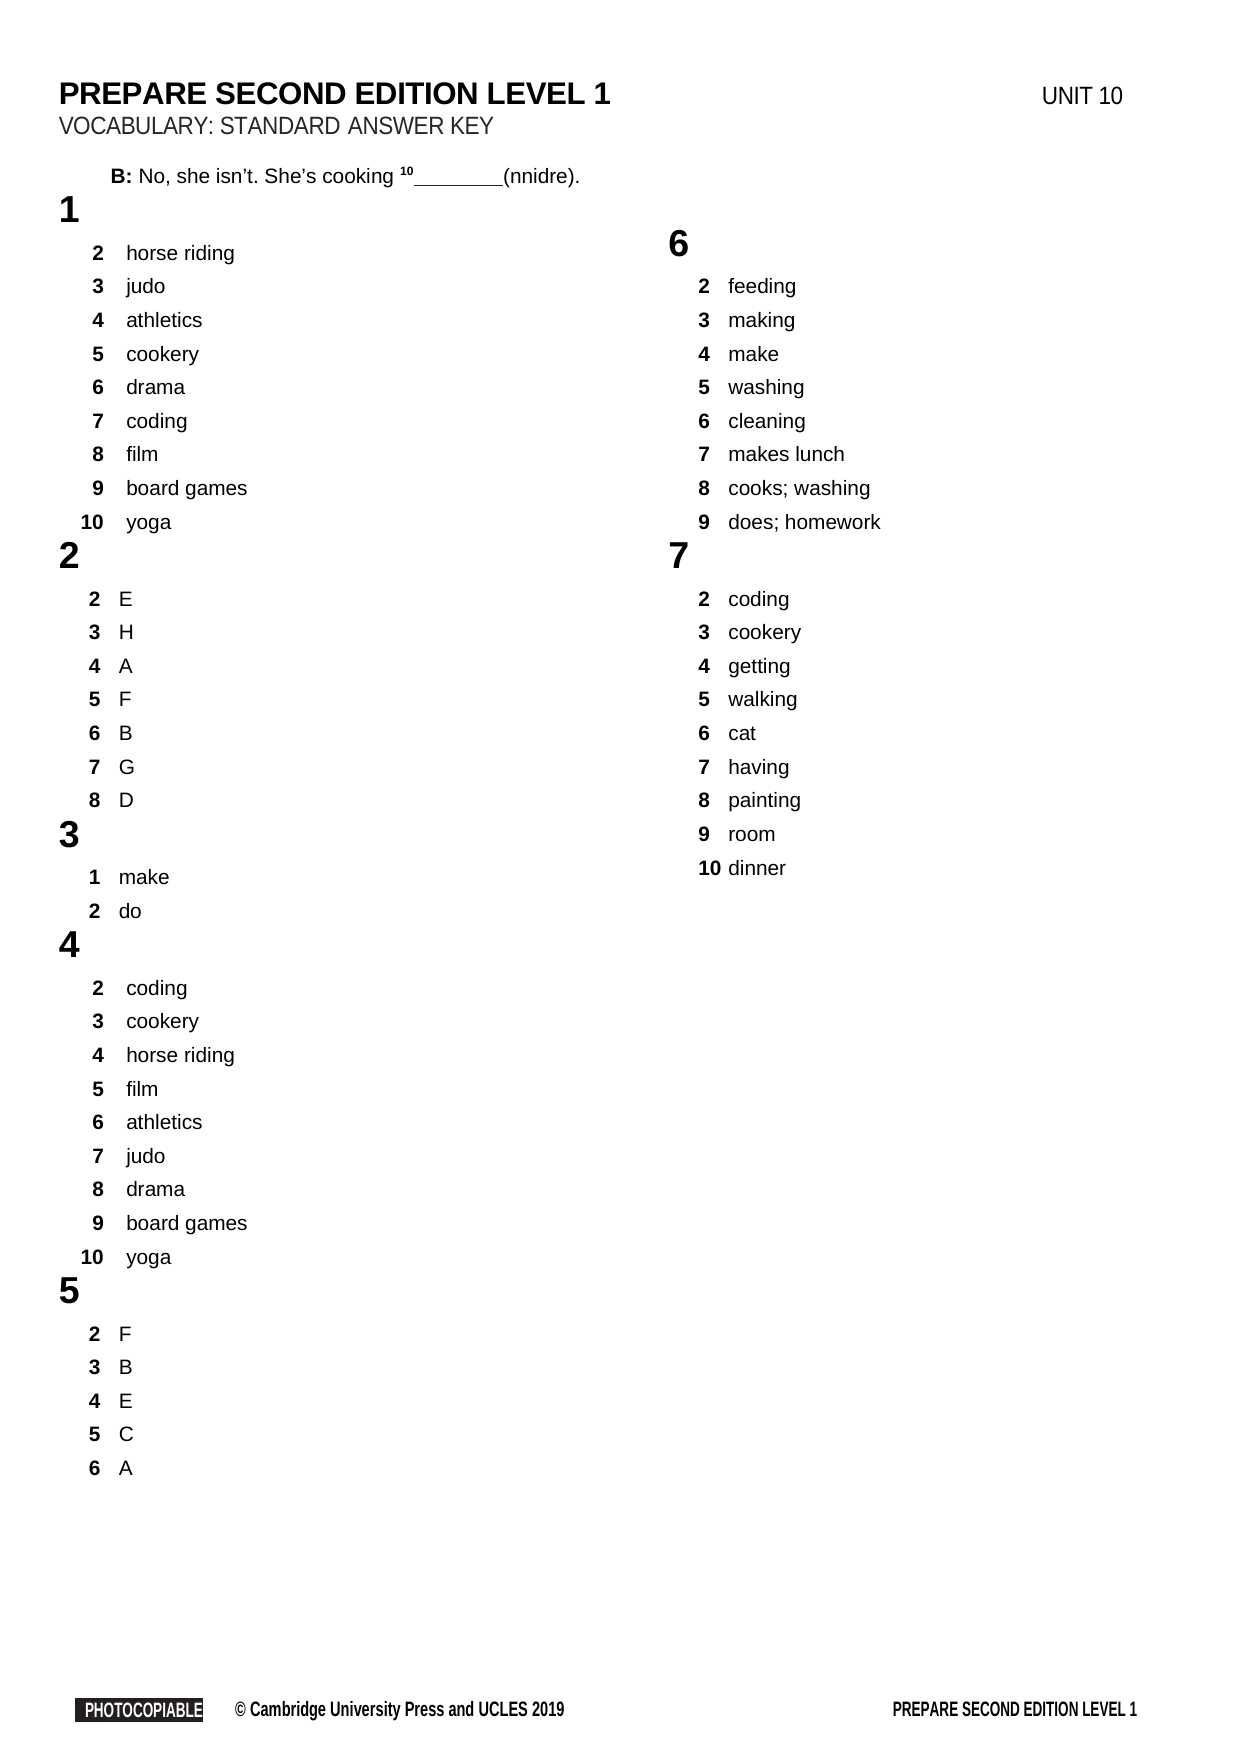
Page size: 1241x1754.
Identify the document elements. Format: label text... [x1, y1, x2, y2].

list painting [698, 788, 1203, 812]
text 7 [668, 533, 1203, 577]
list A [88, 654, 593, 678]
list yoga [103, 1244, 593, 1268]
list film [103, 442, 593, 466]
text 4 [58, 923, 593, 966]
list judo [103, 1144, 593, 1168]
list F [88, 1321, 593, 1345]
list C [88, 1422, 593, 1446]
list B [88, 1355, 593, 1379]
list cookery [103, 341, 593, 365]
text 2 [58, 533, 593, 577]
list makes lunch [698, 442, 1203, 466]
list cleaning [698, 409, 1203, 433]
list cookery [698, 620, 1203, 644]
list drama [103, 1177, 593, 1201]
list yoga [103, 509, 593, 533]
list horse riding [103, 240, 593, 264]
list do [88, 899, 593, 923]
list horse riding [103, 1043, 593, 1067]
list feeding [698, 274, 1203, 298]
list washing [698, 375, 1203, 399]
list dinner [698, 856, 1203, 879]
text 3 [58, 812, 593, 855]
list cat [698, 721, 1203, 745]
list athletics [103, 1110, 593, 1134]
list A [88, 1456, 593, 1480]
list drama [103, 375, 593, 399]
list make [88, 865, 593, 889]
list does; homework [698, 509, 1203, 533]
list board games [103, 476, 593, 500]
list walking [698, 687, 1203, 711]
list G [88, 754, 593, 778]
list E [88, 586, 593, 610]
list B [88, 721, 593, 745]
list athletics [103, 308, 593, 332]
list cooks; washing [698, 476, 1203, 500]
text B: No, she isn’t. She’s cooking 10 (nnidre). [58, 164, 593, 188]
list coding [103, 975, 593, 999]
list film [103, 1076, 593, 1100]
list make [698, 341, 1203, 365]
text 5 [58, 1268, 593, 1312]
text 1 [58, 188, 593, 231]
list coding [103, 409, 593, 433]
list coding [698, 586, 1203, 610]
list judo [103, 274, 593, 298]
list making [698, 308, 1203, 332]
list board games [103, 1211, 593, 1235]
list cookery [103, 1009, 593, 1033]
list E [88, 1389, 593, 1413]
list having [698, 754, 1203, 778]
list D [88, 788, 593, 812]
list F [88, 687, 593, 711]
list room [698, 822, 1203, 846]
list H [88, 620, 593, 644]
text 6 [668, 221, 1203, 264]
list getting [698, 654, 1203, 678]
